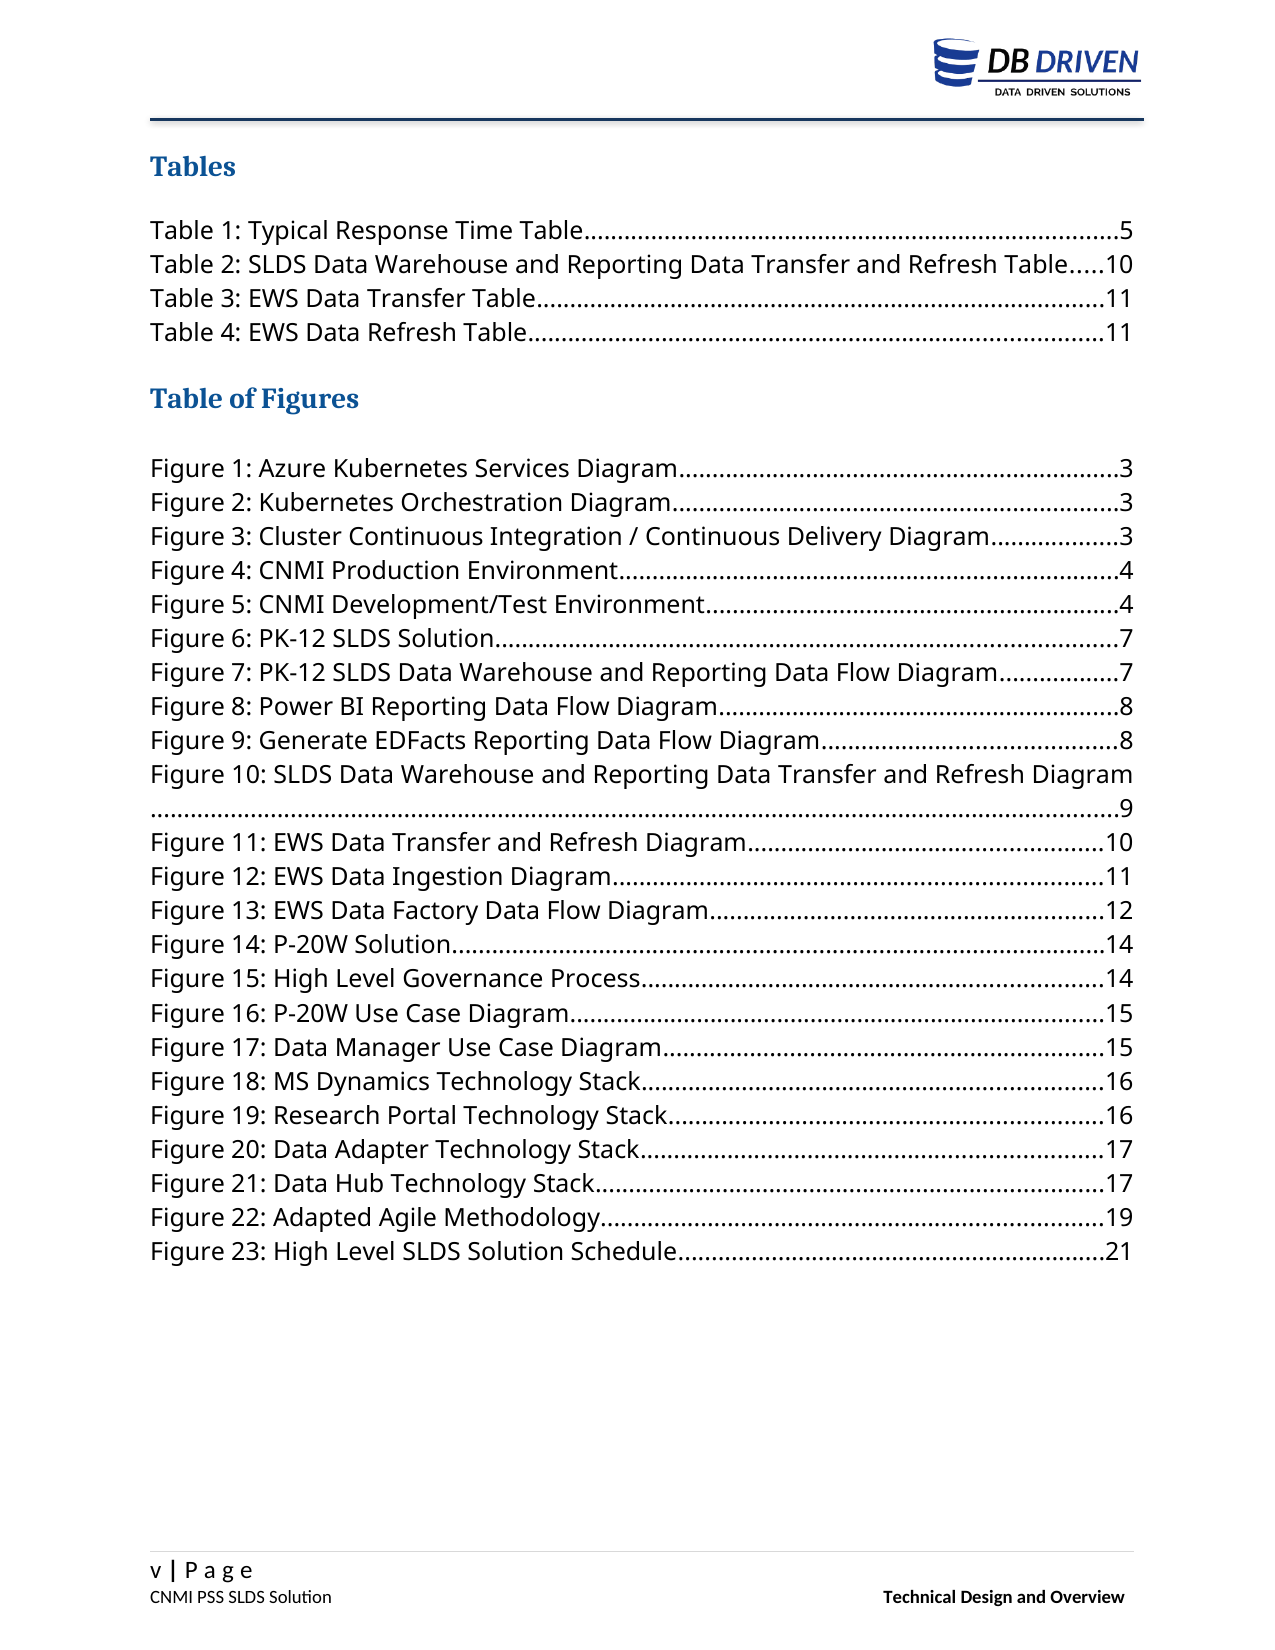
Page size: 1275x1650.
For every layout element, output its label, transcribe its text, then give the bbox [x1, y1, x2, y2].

text Figure 20: Data Adapter Technology Stack 17 [150, 1131, 1134, 1166]
text Figure 18: MS Dynamics Technology Stack 16 [150, 1063, 1134, 1097]
text Figure 23: High Level SLDS Solution Schedule 21 [150, 1234, 1134, 1268]
text Figure 6: PK-12 SLDS Solution 7 [150, 621, 1134, 654]
text Figure 13: EWS Data Factory Data Flow Diagram 12 [150, 893, 1134, 927]
text Table 2: SLDS Data Warehouse and Reporting Data Transfer and Refresh Table 10 [150, 246, 1134, 280]
text Figure 22: Adapted Agile Methodology 19 [150, 1199, 1134, 1234]
text Figure 7: PK-12 SLDS Data Warehouse and Reporting Data Flow Diagram 7 [150, 654, 1134, 689]
text Figure 2: Kubernetes Orchestration Diagram 3 [150, 484, 1134, 518]
text Figure 1: Azure Kubernetes Services Diagram 3 [150, 450, 1134, 484]
text Figure 5: CNMI Development/Test Environment 4 [150, 586, 1134, 621]
picture [932, 38, 1142, 96]
text Table of Figures [150, 383, 1134, 416]
text Figure 16: P-20W Use Case Diagram 15 [150, 995, 1134, 1029]
text Table 4: EWS Data Refresh Table 11 [150, 314, 1134, 348]
text Figure 17: Data Manager Use Case Diagram 15 [150, 1029, 1134, 1063]
text Figure 21: Data Hub Technology Stack 17 [150, 1166, 1134, 1199]
text Figure 14: P-20W Solution 14 [150, 927, 1134, 961]
text Figure 12: EWS Data Ingestion Diagram 11 [150, 859, 1134, 893]
text Figure 3: Cluster Continuous Integration / Continuous Delivery Diagram 3 [150, 518, 1134, 552]
text Figure 9: Generate EDFacts Reporting Data Flow Diagram 8 [150, 723, 1134, 757]
text Tables [150, 150, 1134, 183]
text Figure 4: CNMI Production Environment 4 [150, 552, 1134, 586]
text Figure 8: Power BI Reporting Data Flow Diagram 8 [150, 689, 1134, 723]
text Figure 19: Research Portal Technology Stack 16 [150, 1097, 1134, 1131]
text Figure 15: High Level Governance Process 14 [150, 961, 1134, 995]
text Table 3: EWS Data Transfer Table 11 [150, 280, 1134, 314]
text Table 1: Typical Response Time Table 5 [150, 212, 1134, 246]
text Figure 11: EWS Data Transfer and Refresh Diagram 10 [150, 825, 1134, 859]
text Figure 10: SLDS Data Warehouse and Reporting Data Transfer and Refresh Diagram 9 [150, 757, 1134, 825]
